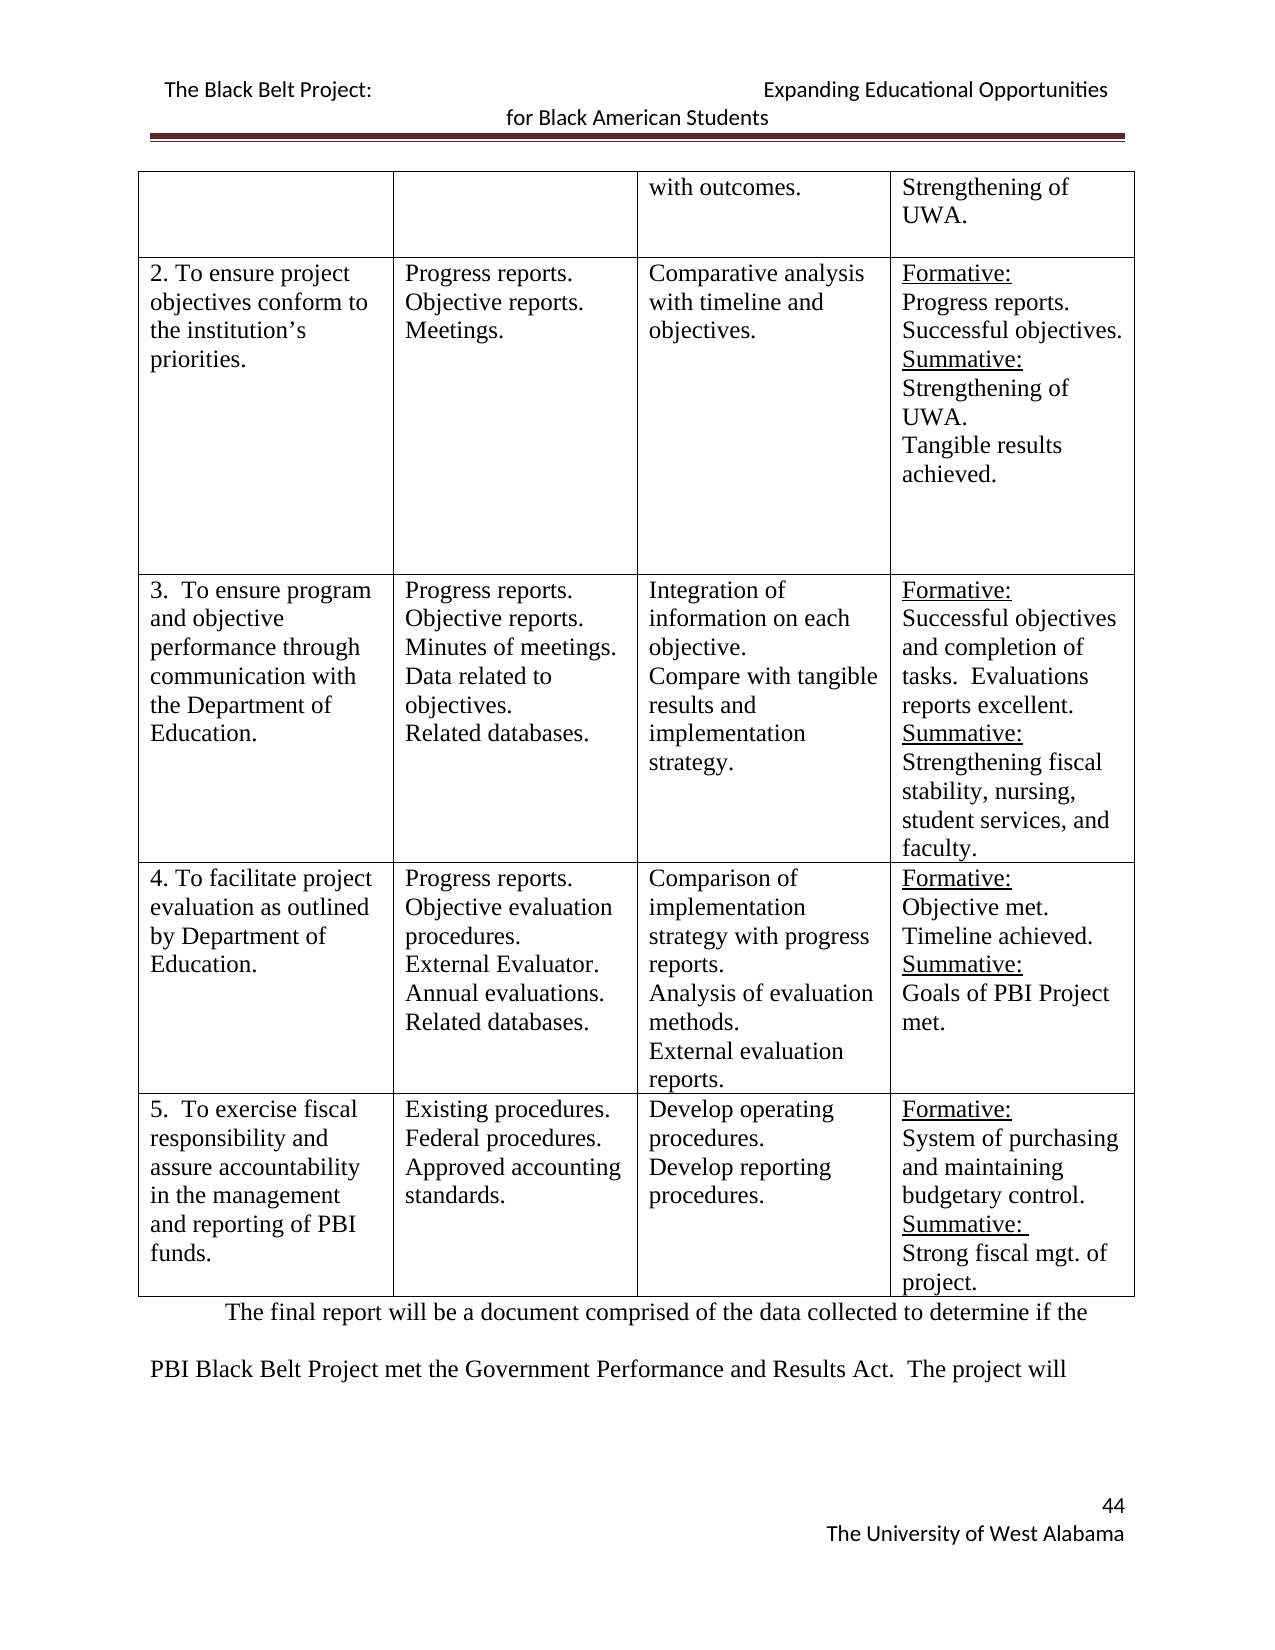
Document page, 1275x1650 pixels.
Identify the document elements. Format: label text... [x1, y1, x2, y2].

table_cell Progress reports. Objective reports. Meetings. [394, 258, 637, 574]
table_cell Progress reports. Objective evaluation procedures. External Evaluator. Annual evaluations. Related databases. [394, 863, 637, 1093]
table_cell Formative: Progress reports. Successful objectives. Summative: Strengthening of UWA. Tangible results achieved. [891, 258, 1134, 574]
table_cell 2. To ensure project objectives conform to the institution’s priorities. [139, 258, 393, 574]
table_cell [638, 172, 890, 257]
table_cell Integration of information on each objective. Compare with tangible results and implementation strategy. [638, 575, 890, 862]
table_cell Formative: Objective met. Timeline achieved. Summative: Goals of PBI Project met. [891, 863, 1134, 1093]
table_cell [394, 172, 637, 257]
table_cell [139, 172, 393, 257]
table_cell Comparison of implementation strategy with progress reports. Analysis of evaluation methods. External evaluation reports. [638, 863, 890, 1093]
table_cell Develop operating procedures. Develop reporting procedures. [638, 1094, 890, 1296]
table_cell Existing procedures. Federal procedures. Approved accounting standards. [394, 1094, 637, 1296]
table_cell 5. To exercise fiscal responsibility and assure accountability in the management and reporting of PBI funds. [139, 1094, 393, 1296]
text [150, 1297, 1125, 1383]
table_cell Formative: System of purchasing and maintaining budgetary control. Summative: Strong fiscal mgt. of project. [891, 1094, 1134, 1296]
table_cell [891, 172, 1134, 257]
table_cell 3. To ensure program and objective performance through communication with the Department of Education. [139, 575, 393, 862]
table_cell 4. To facilitate project evaluation as outlined by Department of Education. [139, 863, 393, 1093]
table_cell Formative: Successful objectives and completion of tasks. Evaluations reports excellent. Summative: Strengthening fiscal stability, nursing, student services, and faculty. [891, 575, 1134, 862]
table_cell Comparative analysis with timeline and objectives. [638, 258, 890, 574]
table_cell Progress reports. Objective reports. Minutes of meetings. Data related to objectives. Related databases. [394, 575, 637, 862]
